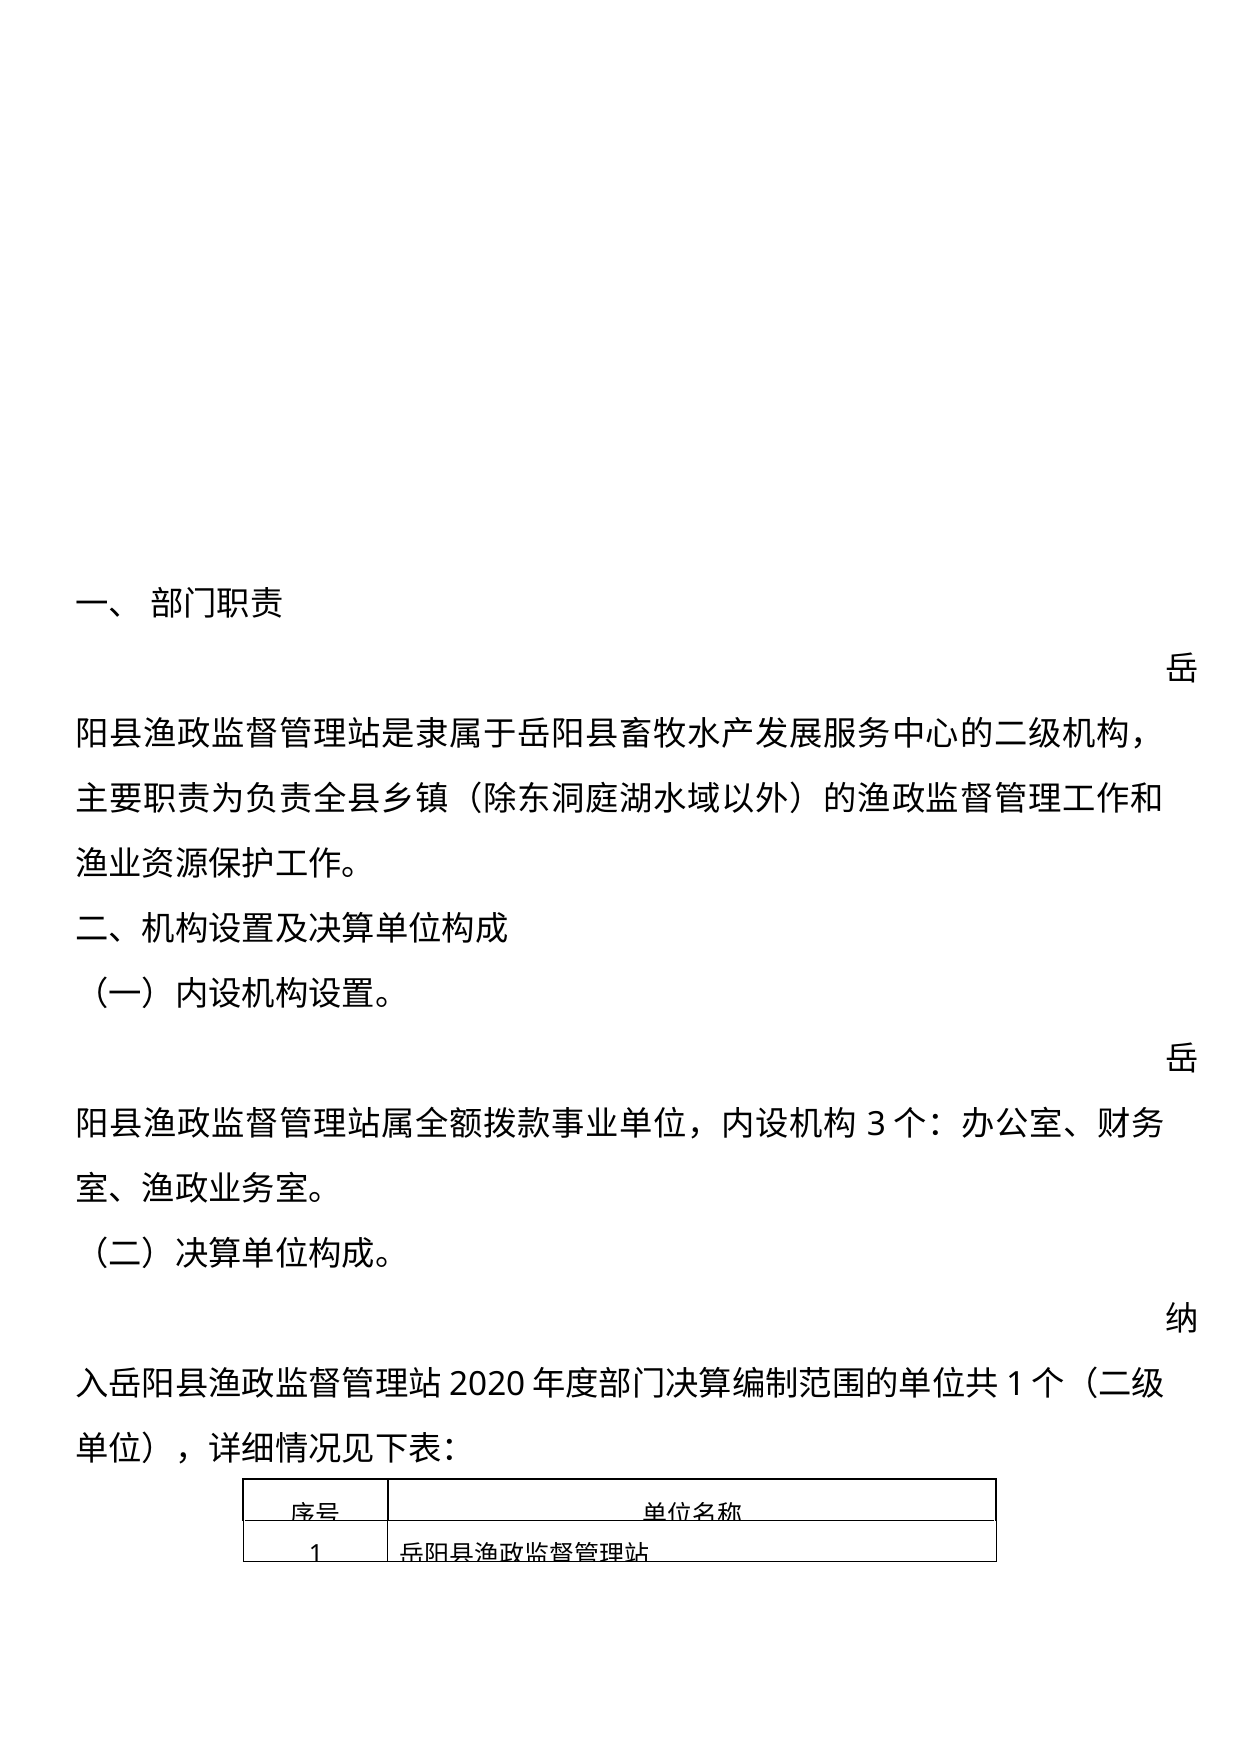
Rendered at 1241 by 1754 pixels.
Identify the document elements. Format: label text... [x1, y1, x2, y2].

table_cell 1 [244, 1521, 387, 1561]
table_header 序号 [244, 1480, 387, 1519]
table_cell 岳阳县渔政监督管理站 [388, 1520, 996, 1561]
text 岳阳县渔政监督管理站属全额拨款事业单位，内设机构3个：办公室、财务室、渔政业务室。 [75, 1023, 1165, 1218]
list 部门职责 [75, 568, 1165, 633]
text （一）内设机构设置。 [75, 958, 1165, 1023]
text 岳阳县渔政监督管理站是隶属于岳阳县畜牧水产发展服务中心的二级机构，主要职责为负责全县乡镇（除东洞庭湖水域以外）的渔政监督管理工作和渔业资源保护工作。 [75, 633, 1165, 893]
text 二、机构设置及决算单位构成 [75, 893, 1165, 958]
text （二）决算单位构成。 [75, 1218, 1165, 1283]
table_header 单位名称 [389, 1480, 995, 1519]
text 纳入岳阳县渔政监督管理站2020年度部门决算编制范围的单位共1个（二级单位），详细情况见下表： [75, 1283, 1165, 1478]
